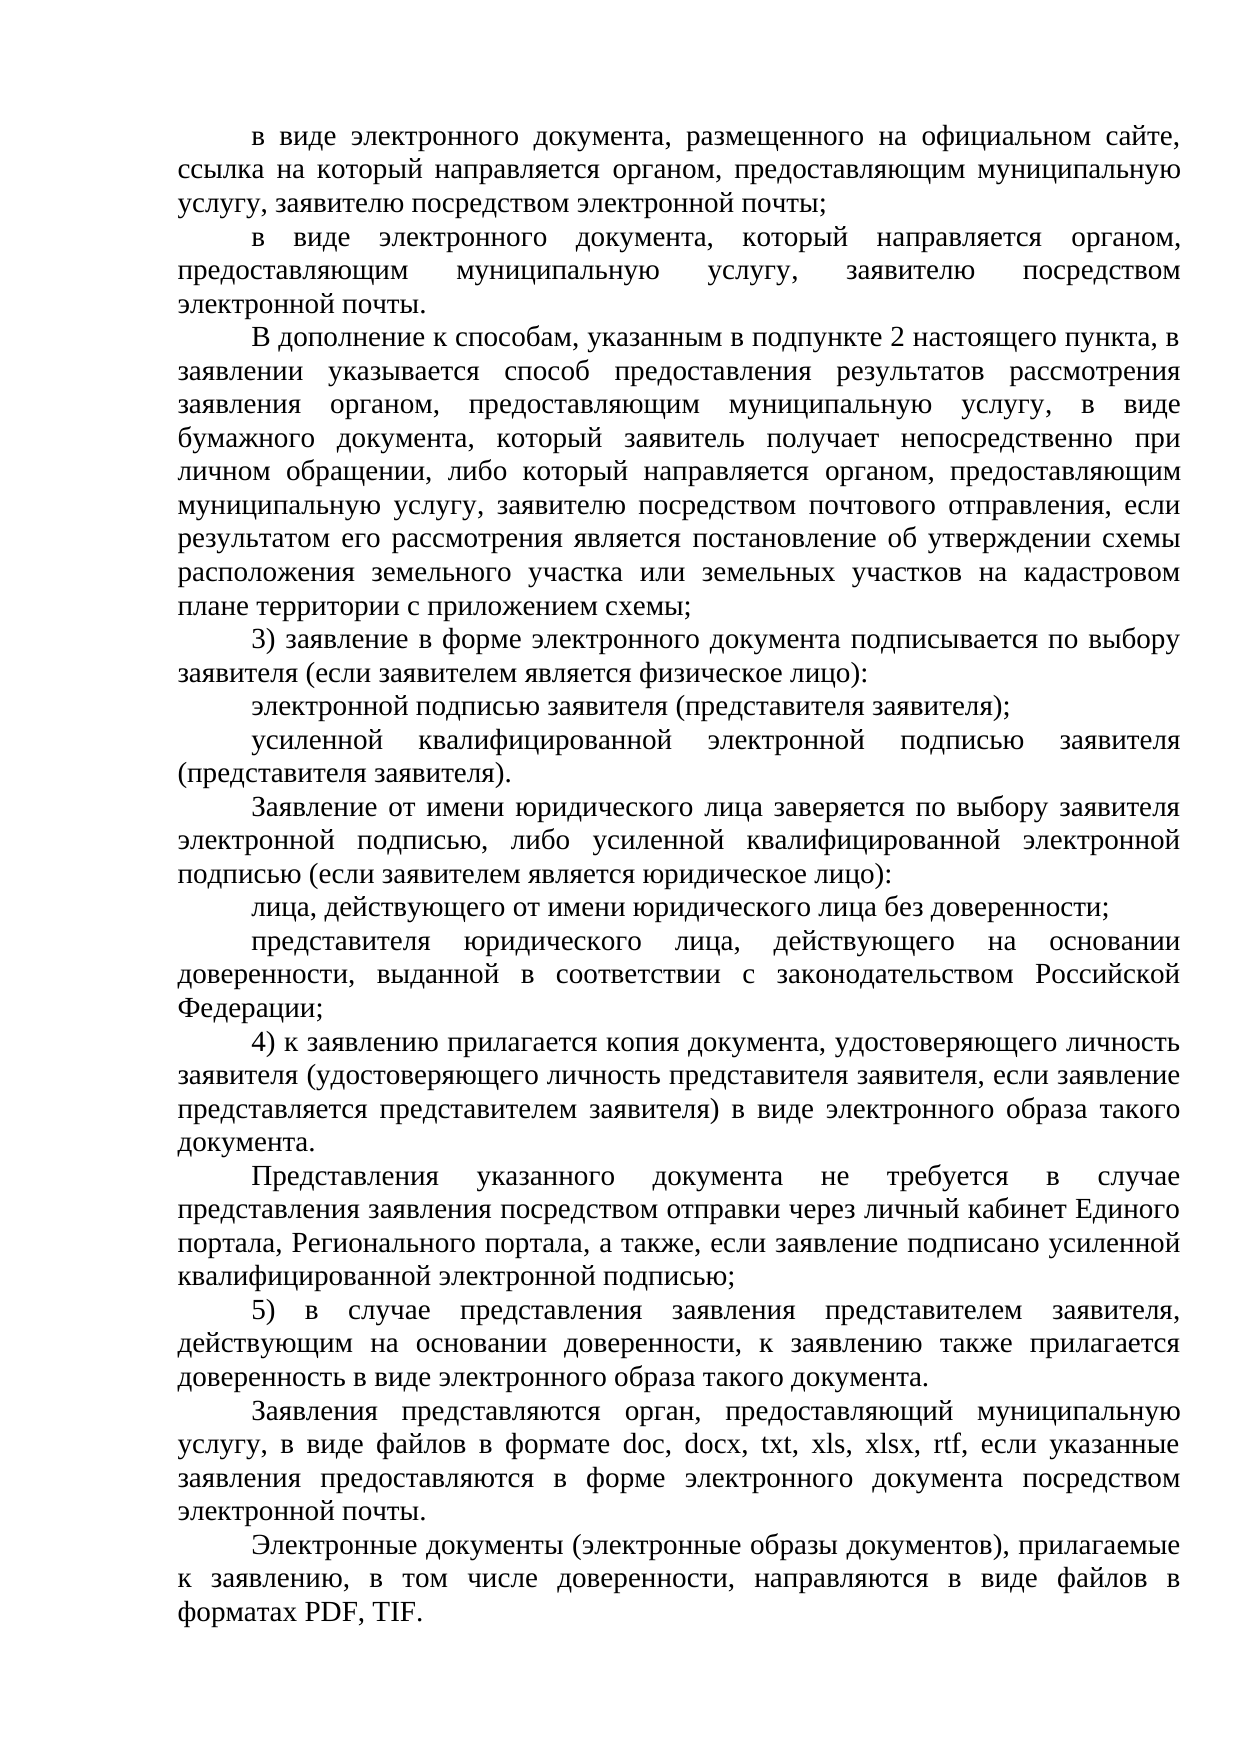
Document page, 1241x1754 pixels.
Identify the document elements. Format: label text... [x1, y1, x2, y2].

text представителя юридического лица, действующего на основании доверенности, выданной в соответствии с законодательством Российской Федерации; [177, 923, 1181, 1024]
text электронной подписью заявителя (представителя заявителя); [177, 688, 1181, 722]
text 4) к заявлению прилагается копия документа, удостоверяющего личность заявителя (удостоверяющего личность представителя заявителя, если заявление представляется представителем заявителя) в виде электронного образа такого документа. [177, 1024, 1181, 1158]
text усиленной квалифицированной электронной подписью заявителя (представителя заявителя). [177, 722, 1181, 789]
text 5) в случае представления заявления представителем заявителя, действующим на основании доверенности, к заявлению также прилагается доверенность в виде электронного образа такого документа. [177, 1292, 1181, 1393]
text лица, действующего от имени юридического лица без доверенности; [177, 889, 1181, 923]
text Заявления представляются орган, предоставляющий муниципальную услугу, в виде файлов в формате doc, docx, txt, xls, xlsx, rtf, если указанные заявления предоставляются в форме электронного документа посредством электронной почты. [177, 1393, 1181, 1527]
text 3) заявление в форме электронного документа подписывается по выбору заявителя (если заявителем является физическое лицо): [177, 621, 1181, 688]
text Заявление от имени юридического лица заверяется по выбору заявителя электронной подписью, либо усиленной квалифицированной электронной подписью (если заявителем является юридическое лицо): [177, 789, 1181, 889]
text Представления указанного документа не требуется в случае представления заявления посредством отправки через личный кабинет Единого портала, Регионального портала, а также, если заявление подписано усиленной квалифицированной электронной подписью; [177, 1158, 1181, 1292]
text Электронные документы (электронные образы документов), прилагаемые к заявлению, в том числе доверенности, направляются в виде файлов в форматах PDF, TIF. [177, 1527, 1181, 1627]
text в виде электронного документа, размещенного на официальном сайте, ссылка на который направляется органом, предоставляющим муниципальную услугу, заявителю посредством электронной почты; [177, 118, 1181, 219]
text В дополнение к способам, указанным в подпункте 2 настоящего пункта, в заявлении указывается способ предоставления результатов рассмотрения заявления органом, предоставляющим муниципальную услугу, в виде бумажного документа, который заявитель получает непосредственно при личном обращении, либо который направляется органом, предоставляющим муниципальную услугу, заявителю посредством почтового отправления, если результатом его рассмотрения является постановление об утверждении схемы расположения земельного участка или земельных участков на кадастровом плане территории с приложением схемы; [177, 319, 1181, 621]
text в виде электронного документа, который направляется органом, предоставляющим муниципальную услугу, заявителю посредством электронной почты. [177, 219, 1181, 319]
